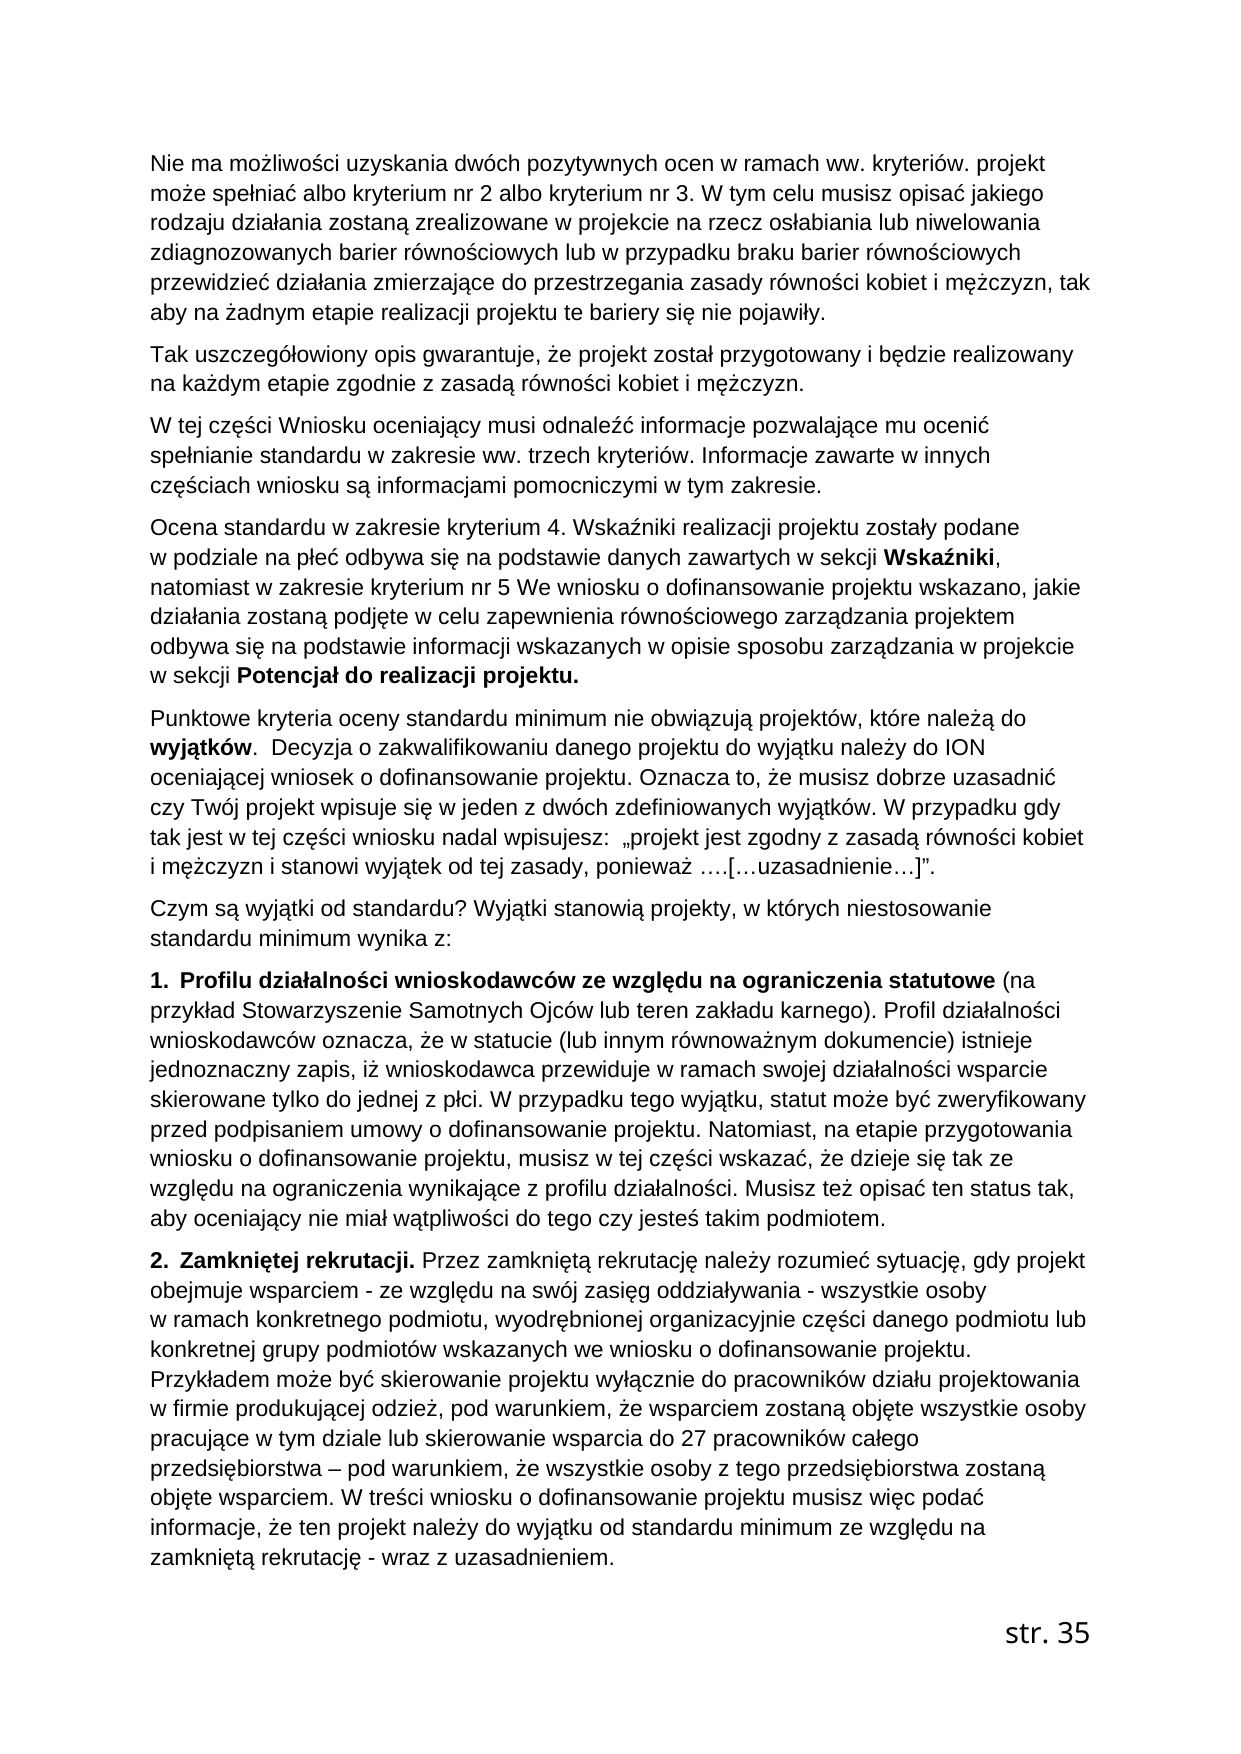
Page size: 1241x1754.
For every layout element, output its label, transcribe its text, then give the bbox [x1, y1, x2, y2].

list Profilu działalności wnioskodawców ze względu na ograniczenia statutowe (na przykład Stowarzyszenie Samotnych Ojców lub teren zakładu karnego). Profil działalności wnioskodawców oznacza, że w statucie (lub innym równoważnym dokumencie) istnieje jednoznaczny zapis, iż wnioskodawca przewiduje w ramach swojej działalności wsparcie skierowane tylko do jednej z płci. W przypadku tego wyjątku, statut może być zweryfikowany przed podpisaniem umowy o dofinansowanie projektu. Natomiast, na etapie przygotowania wniosku o dofinansowanie projektu, musisz w tej części wskazać, że dzieje się tak ze względu na ograniczenia wynikające z profilu działalności. Musisz też opisać ten status tak, aby oceniający nie miał wątpliwości do tego czy jesteś takim podmiotem. [150, 967, 1090, 1231]
text Czym są wyjątki od standardu? Wyjątki stanowią projekty, w których niestosowanie standardu minimum wynika z: [150, 895, 1090, 951]
text Nie ma możliwości uzyskania dwóch pozytywnych ocen w ramach ww. kryteriów. projekt może spełniać albo kryterium nr 2 albo kryterium nr 3. W tym celu musisz opisać jakiego rodzaju działania zostaną zrealizowane w projekcie na rzecz osłabiania lub niwelowania zdiagnozowanych barier równościowych lub w przypadku braku barier równościowych przewidzieć działania zmierzające do przestrzegania zasady równości kobiet i mężczyzn, tak aby na żadnym etapie realizacji projektu te bariery się nie pojawiły. [150, 150, 1090, 325]
text W tej części Wniosku oceniający musi odnaleźć informacje pozwalające mu ocenić spełnianie standardu w zakresie ww. trzech kryteriów. Informacje zawarte w innych częściach wniosku są informacjami pomocniczymi w tym zakresie. [150, 412, 1090, 498]
list Zamkniętej rekrutacji. Przez zamkniętą rekrutację należy rozumieć sytuację, gdy projekt obejmuje wsparciem - ze względu na swój zasięg oddziaływania - wszystkie osoby w ramach konkretnego podmiotu, wyodrębnionej organizacyjnie części danego podmiotu lub konkretnej grupy podmiotów wskazanych we wniosku o dofinansowanie projektu. Przykładem może być skierowanie projektu wyłącznie do pracowników działu projektowania w firmie produkującej odzież, pod warunkiem, że wsparciem zostaną objęte wszystkie osoby pracujące w tym dziale lub skierowanie wsparcia do 27 pracowników całego przedsiębiorstwa – pod warunkiem, że wszystkie osoby z tego przedsiębiorstwa zostaną objęte wsparciem. W treści wniosku o dofinansowanie projektu musisz więc podać informacje, że ten projekt należy do wyjątku od standardu minimum ze względu na zamkniętą rekrutację - wraz z uzasadnieniem. [150, 1247, 1090, 1570]
text Tak uszczegółowiony opis gwarantuje, że projekt został przygotowany i będzie realizowany na każdym etapie zgodnie z zasadą równości kobiet i mężczyzn. [150, 341, 1090, 397]
text Ocena standardu w zakresie kryterium 4. Wskaźniki realizacji projektu zostały podane w podziale na płeć odbywa się na podstawie danych zawartych w sekcji Wskaźniki, natomiast w zakresie kryterium nr 5 We wniosku o dofinansowanie projektu wskazano, jakie działania zostaną podjęte w celu zapewnienia równościowego zarządzania projektem odbywa się na podstawie informacji wskazanych w opisie sposobu zarządzania w projekcie w sekcji Potencjał do realizacji projektu. [150, 514, 1090, 689]
text Punktowe kryteria oceny standardu minimum nie obwiązują projektów, które należą do wyjątków. Decyzja o zakwalifikowaniu danego projektu do wyjątku należy do ION oceniającej wniosek o dofinansowanie projektu. Oznacza to, że musisz dobrze uzasadnić czy Twój projekt wpisuje się w jeden z dwóch zdefiniowanych wyjątków. W przypadku gdy tak jest w tej części wniosku nadal wpisujesz: „projekt jest zgodny z zasadą równości kobiet i mężczyzn i stanowi wyjątek od tej zasady, ponieważ ….[…uzasadnienie…]”. [150, 705, 1090, 879]
